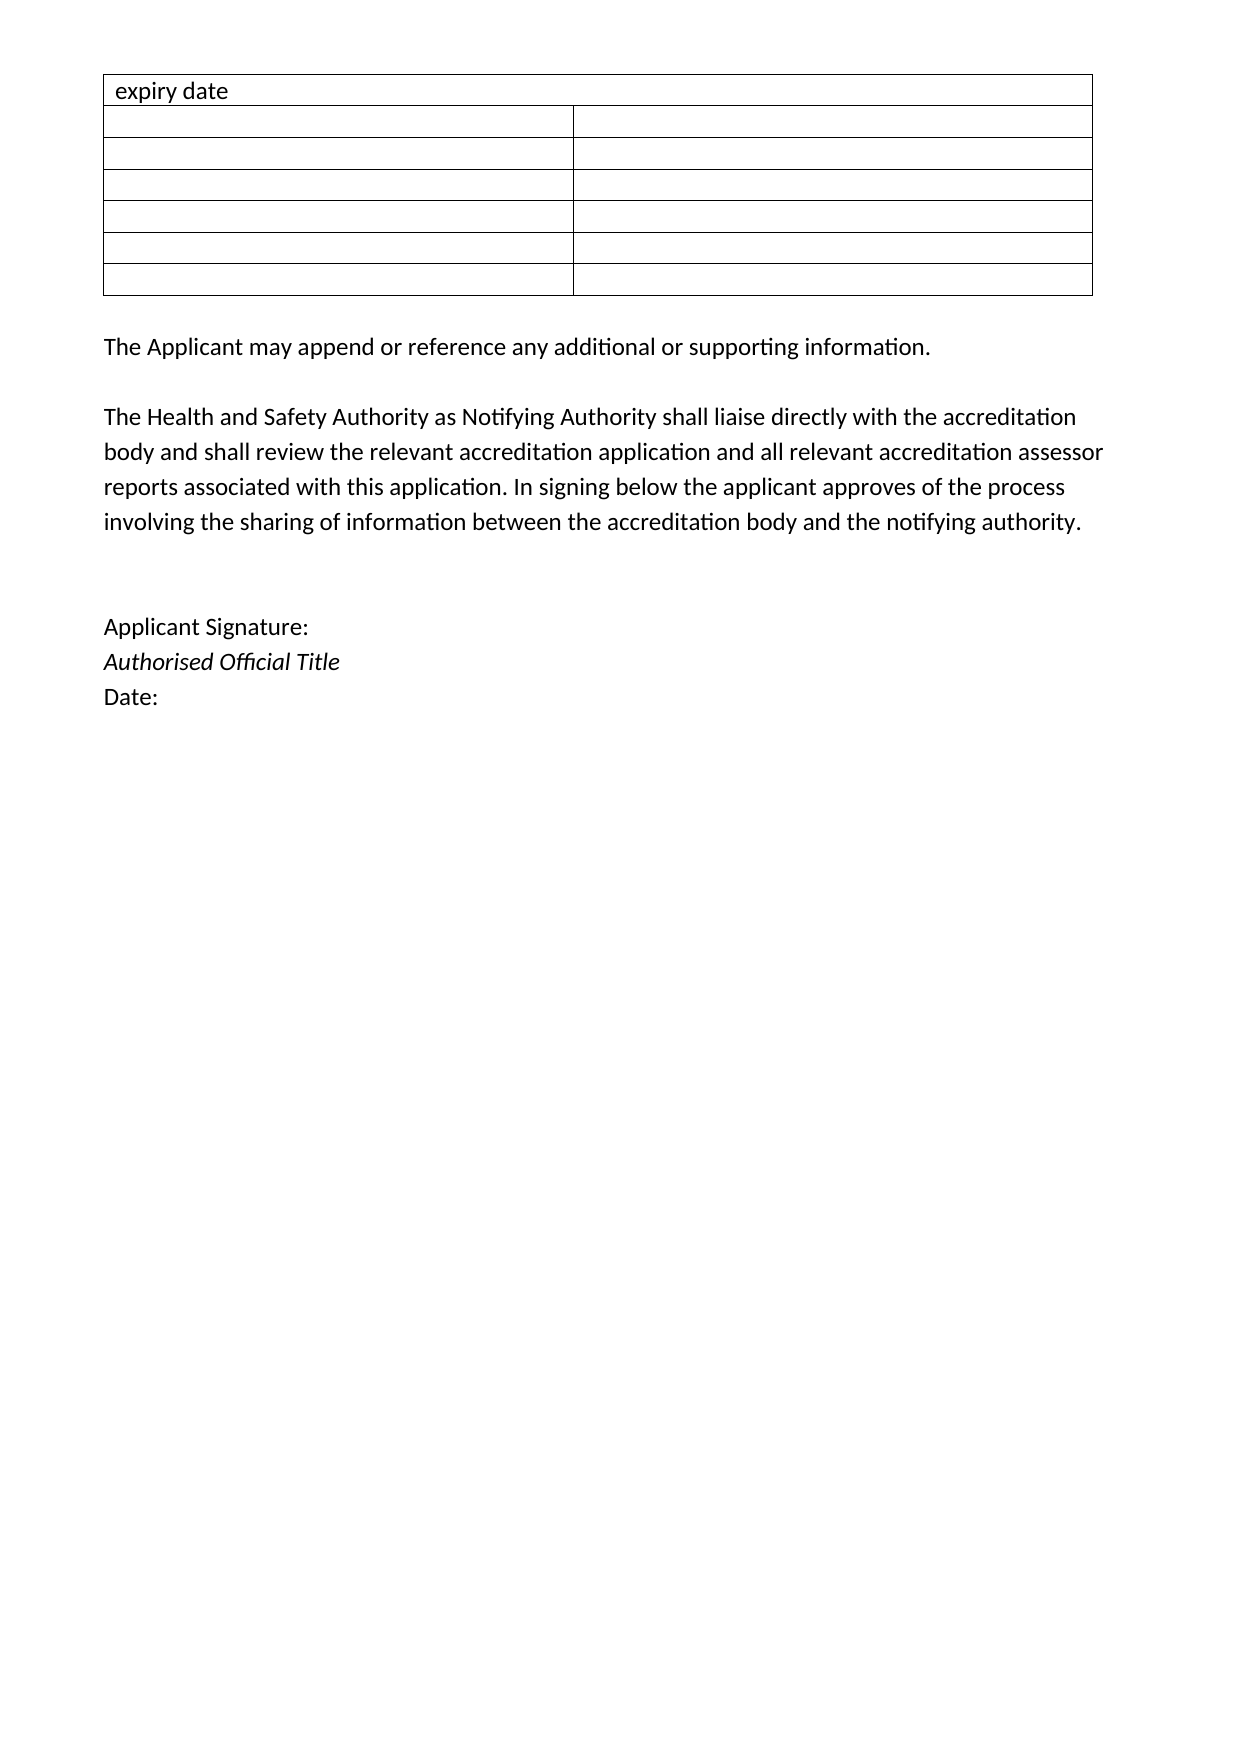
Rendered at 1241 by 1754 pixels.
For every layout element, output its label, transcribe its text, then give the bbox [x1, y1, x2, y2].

text Authorised Official Title [103, 646, 1107, 676]
table_cell [104, 138, 573, 168]
text Applicant Signature: [103, 611, 1107, 641]
table_cell [574, 233, 1092, 263]
table_cell [104, 170, 573, 200]
table_cell [574, 264, 1092, 295]
table_cell [574, 201, 1092, 232]
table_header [104, 75, 1092, 105]
text Date: [103, 681, 1107, 711]
table_cell [574, 138, 1092, 168]
table_cell [104, 264, 573, 295]
text The Health and Safety Authority as Notifying Authority shall liaise directly with the accreditation body and shall review the relevant accreditation application and all relevant accreditation assessor reports associated with this application. In signing below the applicant approves of the process involving the sharing of information between the accreditation body and the notifying authority. [103, 401, 1107, 536]
table_cell [104, 201, 573, 232]
table_cell [104, 106, 573, 137]
table_cell [574, 170, 1092, 200]
table_cell [574, 106, 1092, 137]
text The Applicant may append or reference any additional or supporting information. [103, 331, 1107, 361]
table_cell [104, 233, 573, 263]
